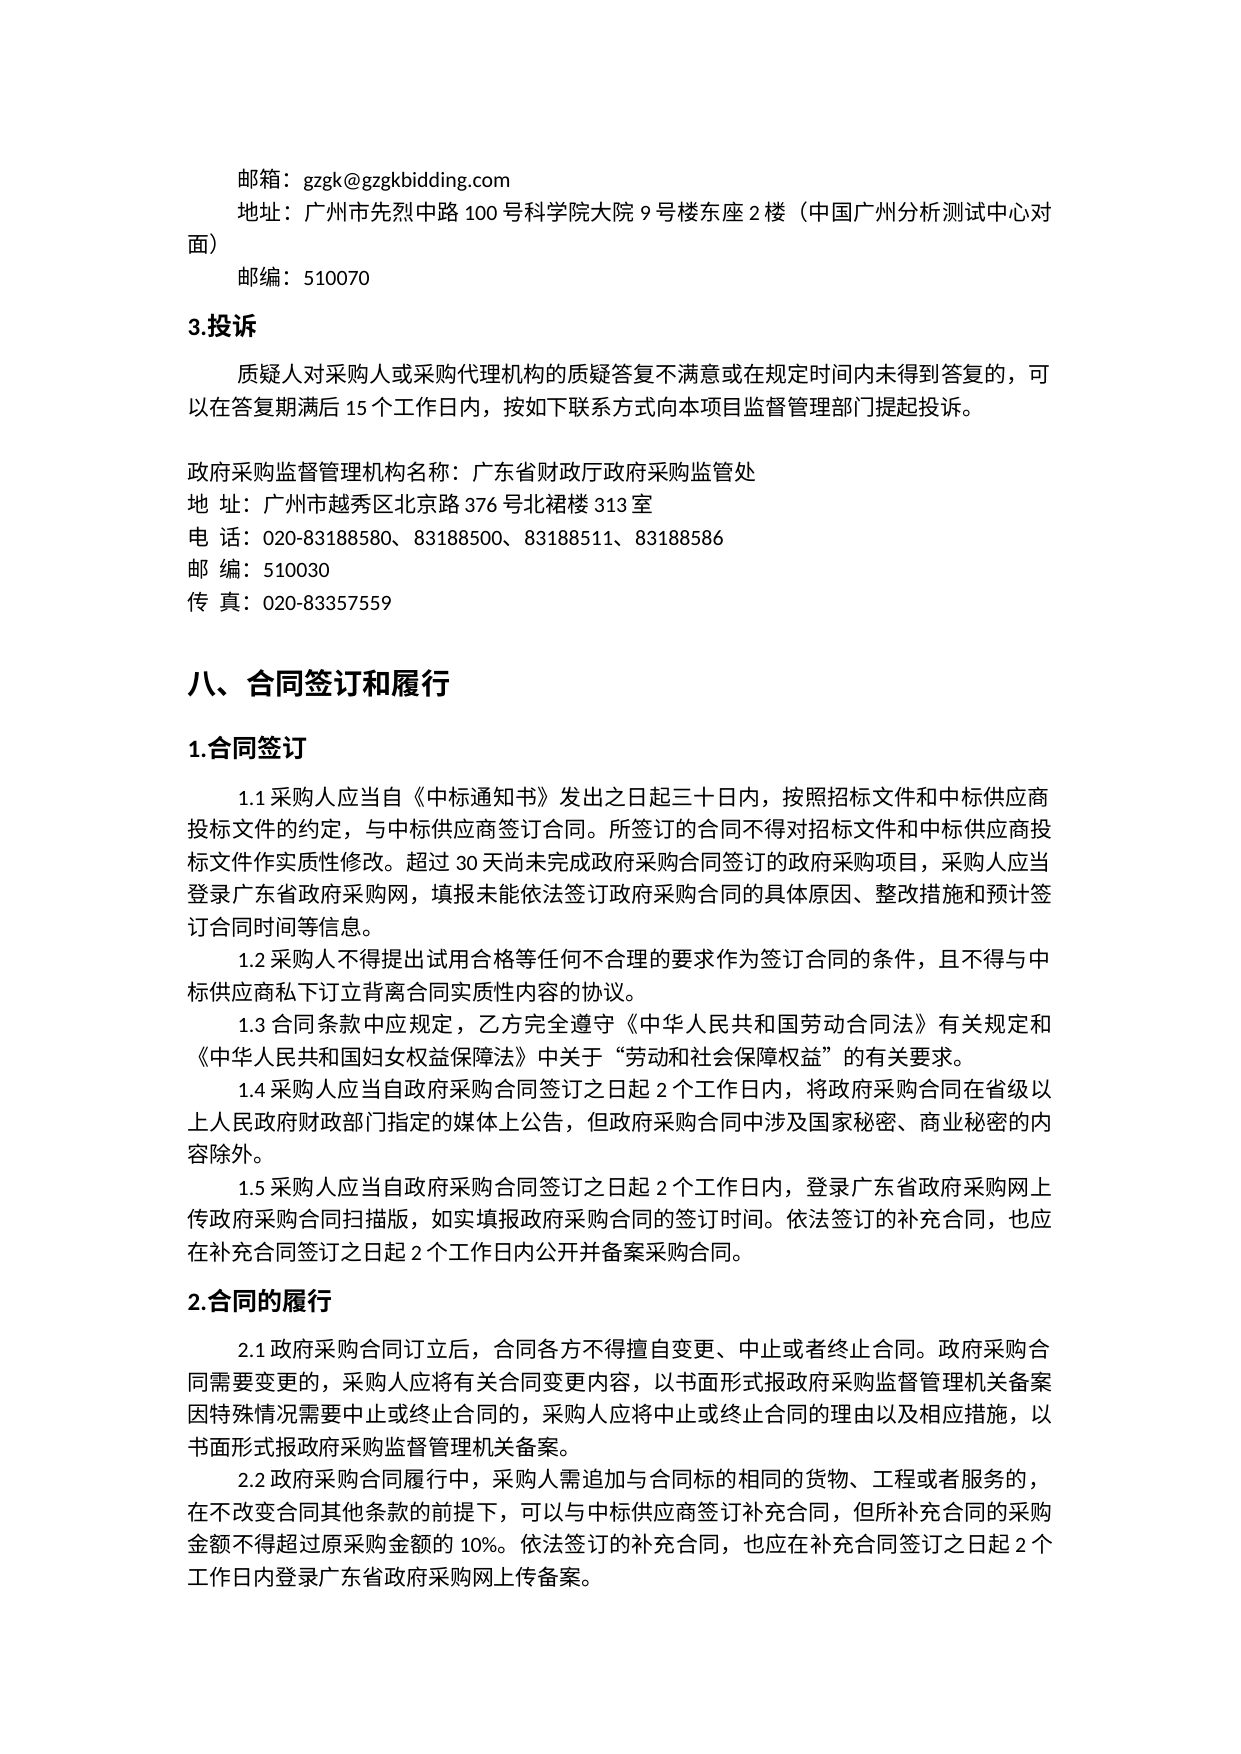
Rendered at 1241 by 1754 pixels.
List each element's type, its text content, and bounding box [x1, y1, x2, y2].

text 1.5采购人应当自政府采购合同签订之日起2个工作日内，登录广东省政府采购网上传政府采购合同扫描版，如实填报政府采购合同的签订时间。依法签订的补充合同，也应在补充合同签订之日起2个工作日内公开并备案采购合同。 [187, 1169, 1053, 1267]
text 1.3合同条款中应规定，乙方完全遵守《中华人民共和国劳动合同法》有关规定和《中华人民共和国妇女权益保障法》中关于“劳动和社会保障权益”的有关要求。 [187, 1007, 1053, 1072]
text 3.投诉 [187, 292, 1053, 357]
text 1.2采购人不得提出试用合格等任何不合理的要求作为签订合同的条件，且不得与中标供应商私下订立背离合同实质性内容的协议。 [187, 942, 1053, 1007]
text 1.4采购人应当自政府采购合同签订之日起2个工作日内，将政府采购合同在省级以上人民政府财政部门指定的媒体上公告，但政府采购合同中涉及国家秘密、商业秘密的内容除外。 [187, 1072, 1053, 1169]
text 2.2政府采购合同履行中，采购人需追加与合同标的相同的货物、工程或者服务的，在不改变合同其他条款的前提下，可以与中标供应商签订补充合同，但所补充合同的采购金额不得超过原采购金额的10%。依法签订的补充合同，也应在补充合同签订之日起2个工作日内登录广东省政府采购网上传备案。 [187, 1462, 1053, 1592]
text 1.1采购人应当自《中标通知书》发出之日起三十日内，按照招标文件和中标供应商投标文件的约定，与中标供应商签订合同。所签订的合同不得对招标文件和中标供应商投标文件作实质性修改。超过30天尚未完成政府采购合同签订的政府采购项目，采购人应当登录广东省政府采购网，填报未能依法签订政府采购合同的具体原因、整改措施和预计签订合同时间等信息。 [187, 779, 1053, 942]
text 地 址：广州市越秀区北京路376号北裙楼313室 [187, 487, 1053, 519]
text 传 真：020-83357559 [187, 584, 1053, 617]
text 政府采购监督管理机构名称：广东省财政厅政府采购监管处 [187, 454, 1053, 487]
text 邮 编：510030 [187, 552, 1053, 584]
text 2.合同的履行 [187, 1267, 1053, 1332]
text 邮箱：gzgk@gzgkbidding.com [187, 162, 1053, 194]
text 八、合同签订和履行 [187, 649, 1053, 714]
text 质疑人对采购人或采购代理机构的质疑答复不满意或在规定时间内未得到答复的，可以在答复期满后15个工作日内，按如下联系方式向本项目监督管理部门提起投诉。 [187, 357, 1053, 422]
text 地址：广州市先烈中路100号科学院大院9号楼东座2楼（中国广州分析测试中心对面） [187, 194, 1053, 259]
text 电 话：020-83188580、83188500、83188511、83188586 [187, 519, 1053, 552]
text 邮编：510070 [187, 259, 1053, 292]
text 1.合同签订 [187, 714, 1053, 779]
text 2.1政府采购合同订立后，合同各方不得擅自变更、中止或者终止合同。政府采购合同需要变更的，采购人应将有关合同变更内容，以书面形式报政府采购监督管理机关备案；因特殊情况需要中止或终止合同的，采购人应将中止或终止合同的理由以及相应措施，以书面形式报政府采购监督管理机关备案。 [187, 1332, 1053, 1462]
